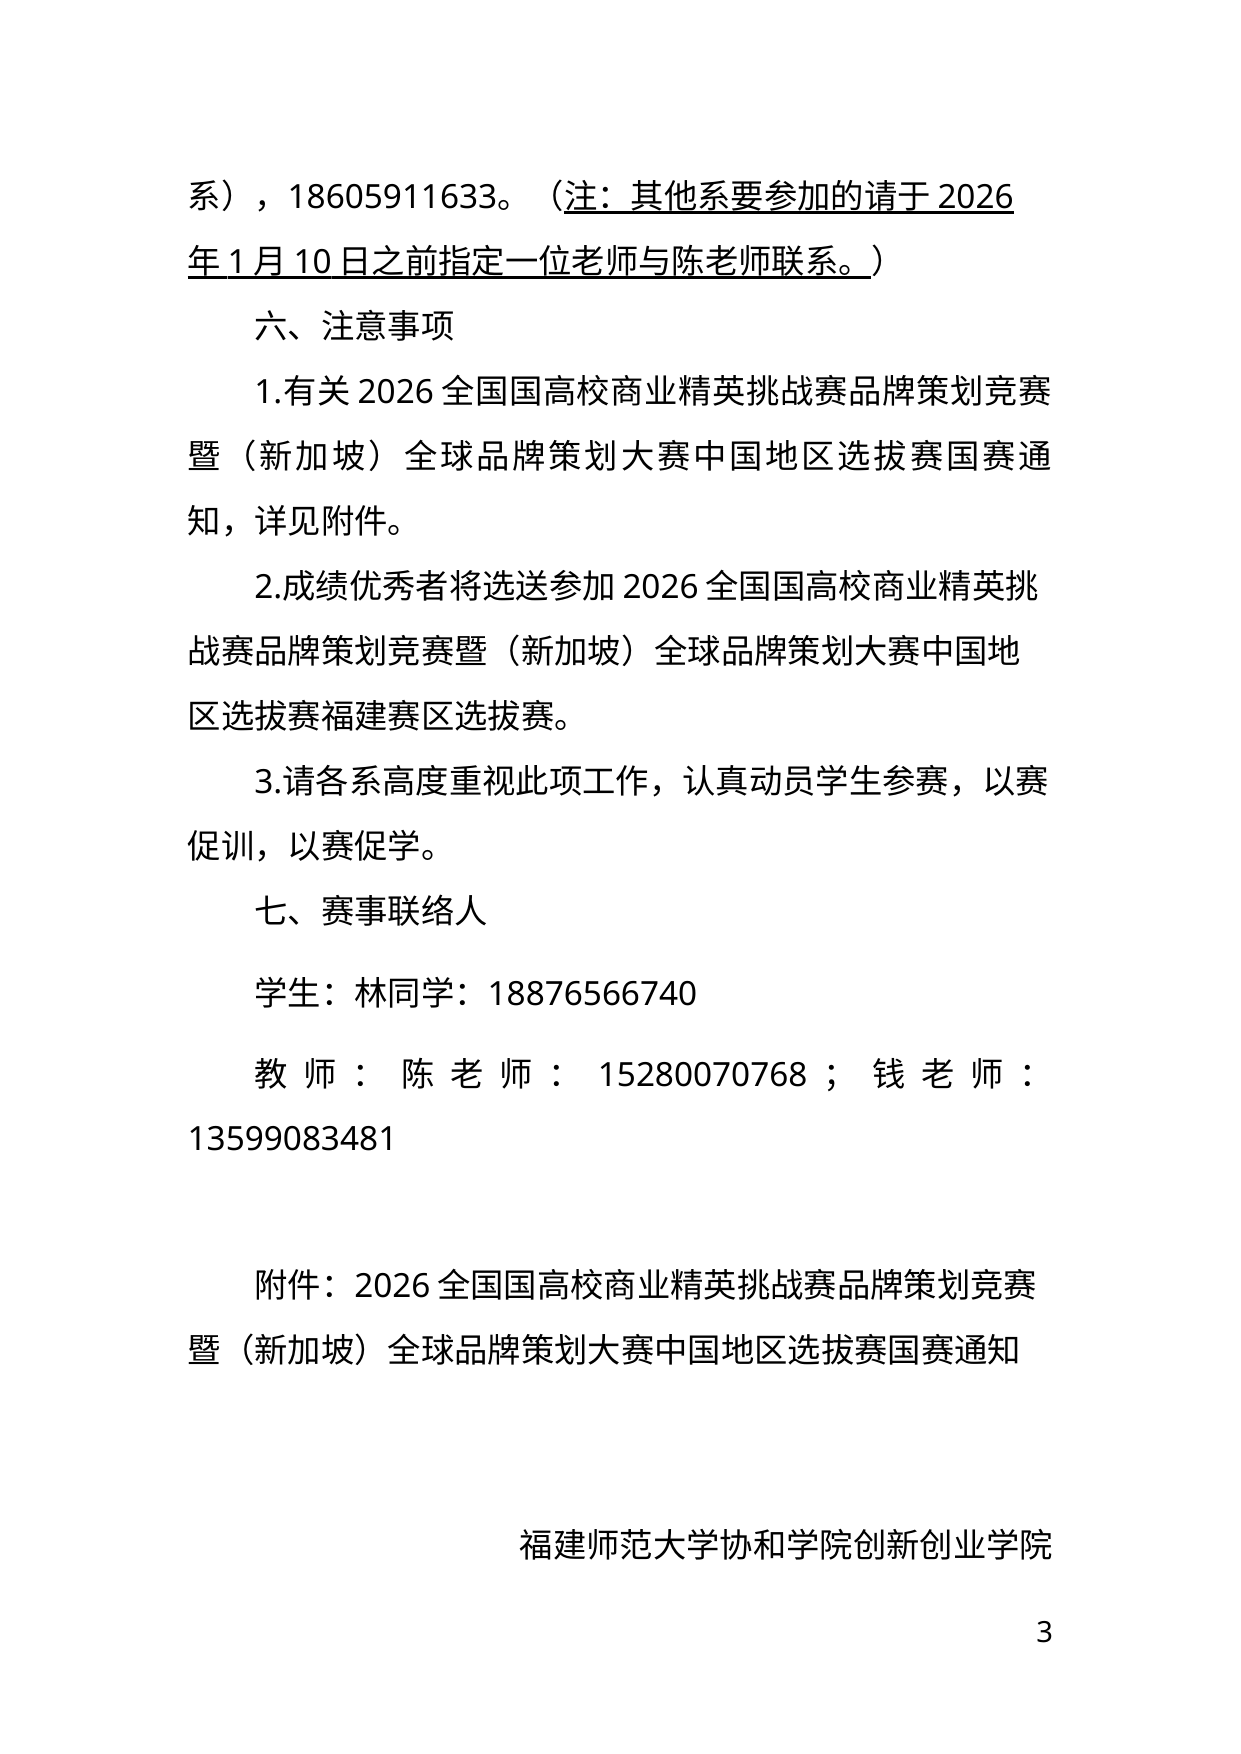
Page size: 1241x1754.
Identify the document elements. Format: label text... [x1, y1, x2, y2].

text 3.请各系高度重视此项工作，认真动员学生参赛，以赛促训，以赛促学。 [187, 747, 1053, 877]
text 2.成绩优秀者将选送参加2026全国国高校商业精英挑战赛品牌策划竞赛暨（新加坡）全球品牌策划大赛中国地区选拔赛福建赛区选拔赛。 [187, 552, 1053, 747]
text 福建师范大学协和学院创新创业学院 [187, 1511, 1053, 1576]
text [187, 162, 1053, 292]
text 六、注意事项 [187, 292, 1053, 357]
list 学生：林同学：18876566740 [187, 958, 1053, 1023]
list 教师：陈老师：15280070768；钱老师：13599083481 [187, 1039, 1053, 1169]
list 1.有关2026全国国高校商业精英挑战赛品牌策划竞赛暨（新加坡）全球品牌策划大赛中国地区选拔赛国赛通知，详见附件。 [187, 357, 1053, 552]
text 七、赛事联络人 [187, 877, 1053, 942]
text 附件：2026全国国高校商业精英挑战赛品牌策划竞赛暨（新加坡）全球品牌策划大赛中国地区选拔赛国赛通知 [187, 1251, 1053, 1381]
